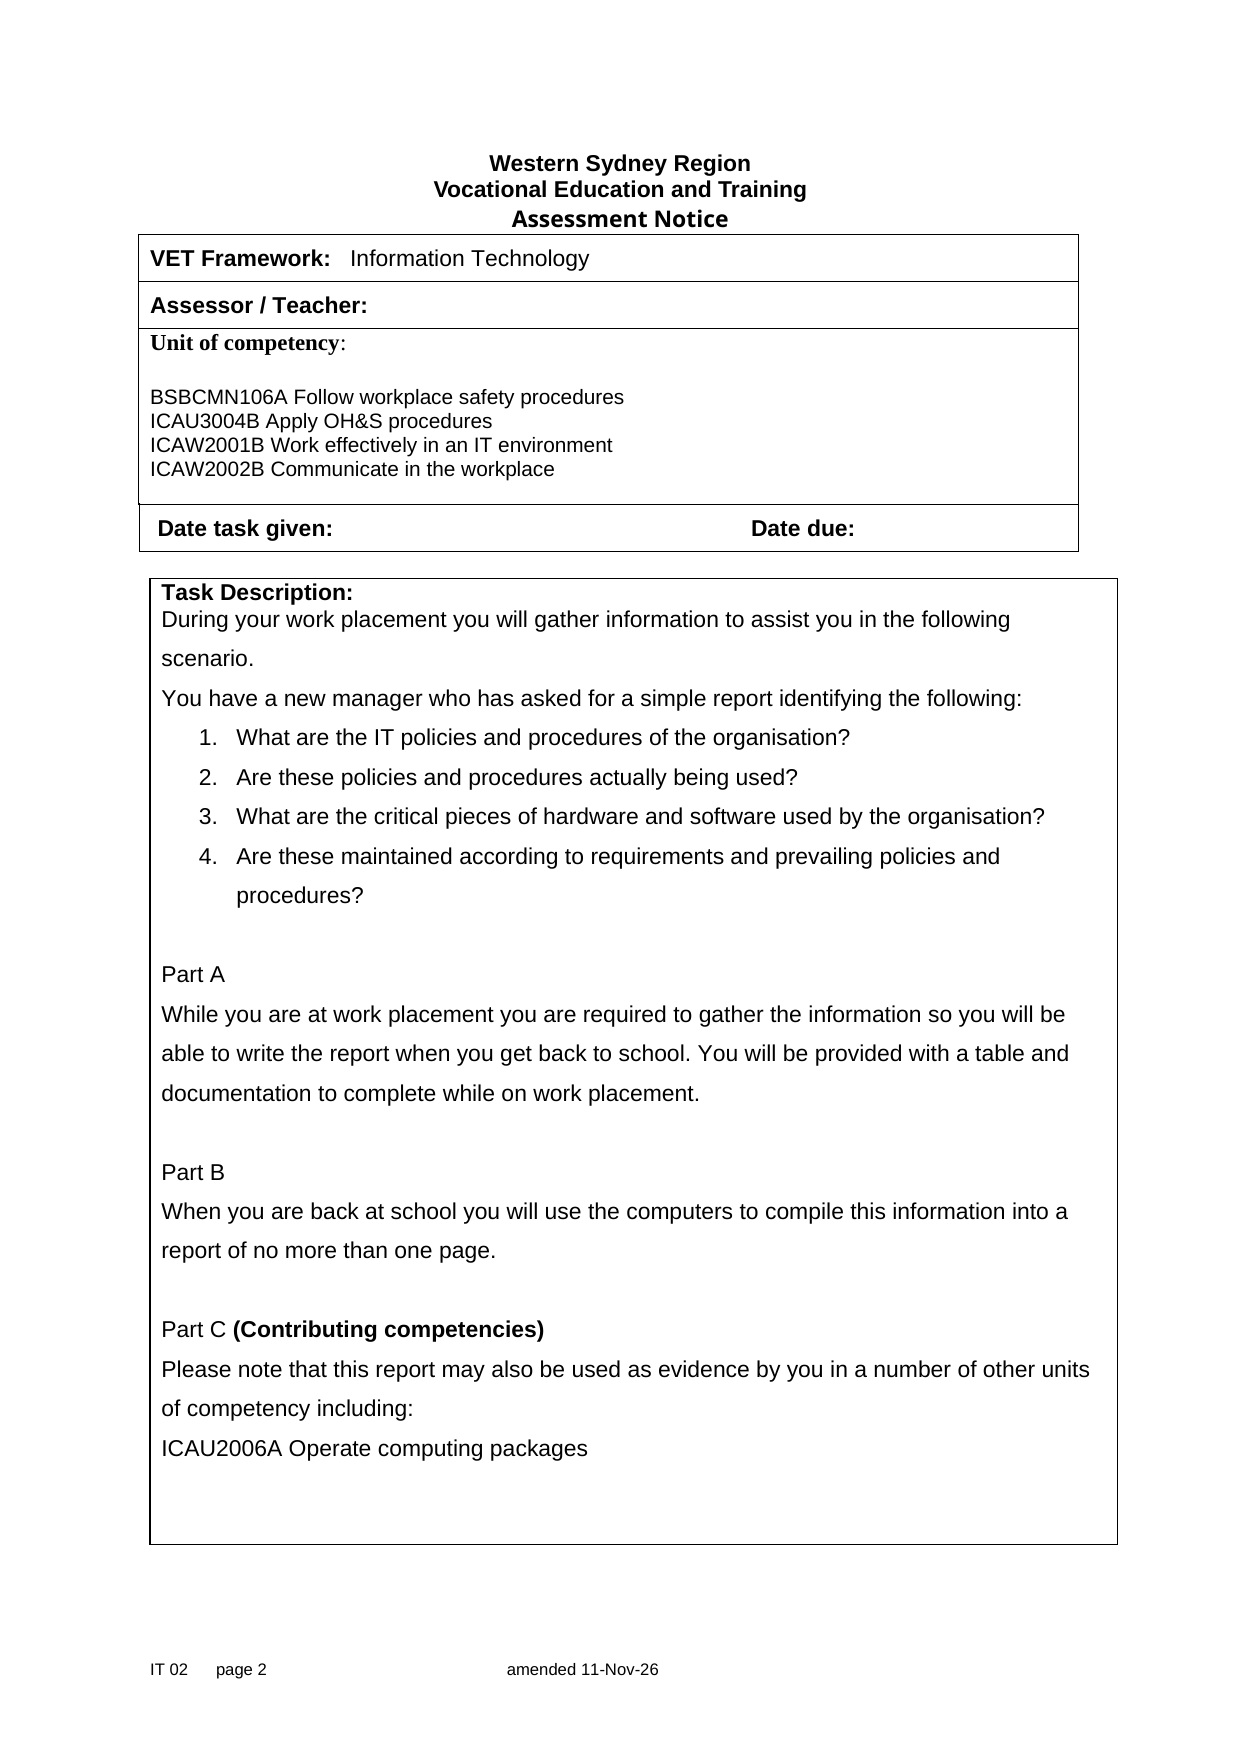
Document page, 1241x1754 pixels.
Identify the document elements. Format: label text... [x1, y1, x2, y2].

subtitle Western Sydney Region [150, 150, 1090, 176]
table_header VET Framework: Information Technology [139, 235, 1078, 281]
table_cell Date task given: Date due: [140, 505, 1078, 551]
table_header Task Description: During your work placement you will gather information to assist you in the following scenario. You have a new manager who has asked for a simple report identifying the following: What are the IT policies and procedures of the organisation? Are these policies and procedures actually being used? What are the critical pieces of hardware and software used by the organisation? Are these maintained according to requirements and prevailing policies and procedures? Part A While you are at work placement you are required to gather the information so you will be able to write the report when you get back to school. You will be provided with a table and documentation to complete while on work placement. Part B When you are back at school you will use the computers to compile this information into a report of no more than one page. Part C (Contributing competencies) Please note that this report may also be used as evidence by you in a number of other units of competency including: ICAU2006A Operate computing packages [151, 579, 1117, 1544]
subtitle Assessment Notice [150, 203, 1090, 234]
table_cell Assessor / Teacher: [139, 282, 1078, 328]
table_cell Unit of competency: BSBCMN106A Follow workplace safety procedures ICAU3004B Apply OH&S procedures ICAW2001B Work effectively in an IT environment ICAW2002B Communicate in the workplace [139, 329, 1078, 504]
subtitle Vocational Education and Training [150, 176, 1090, 203]
